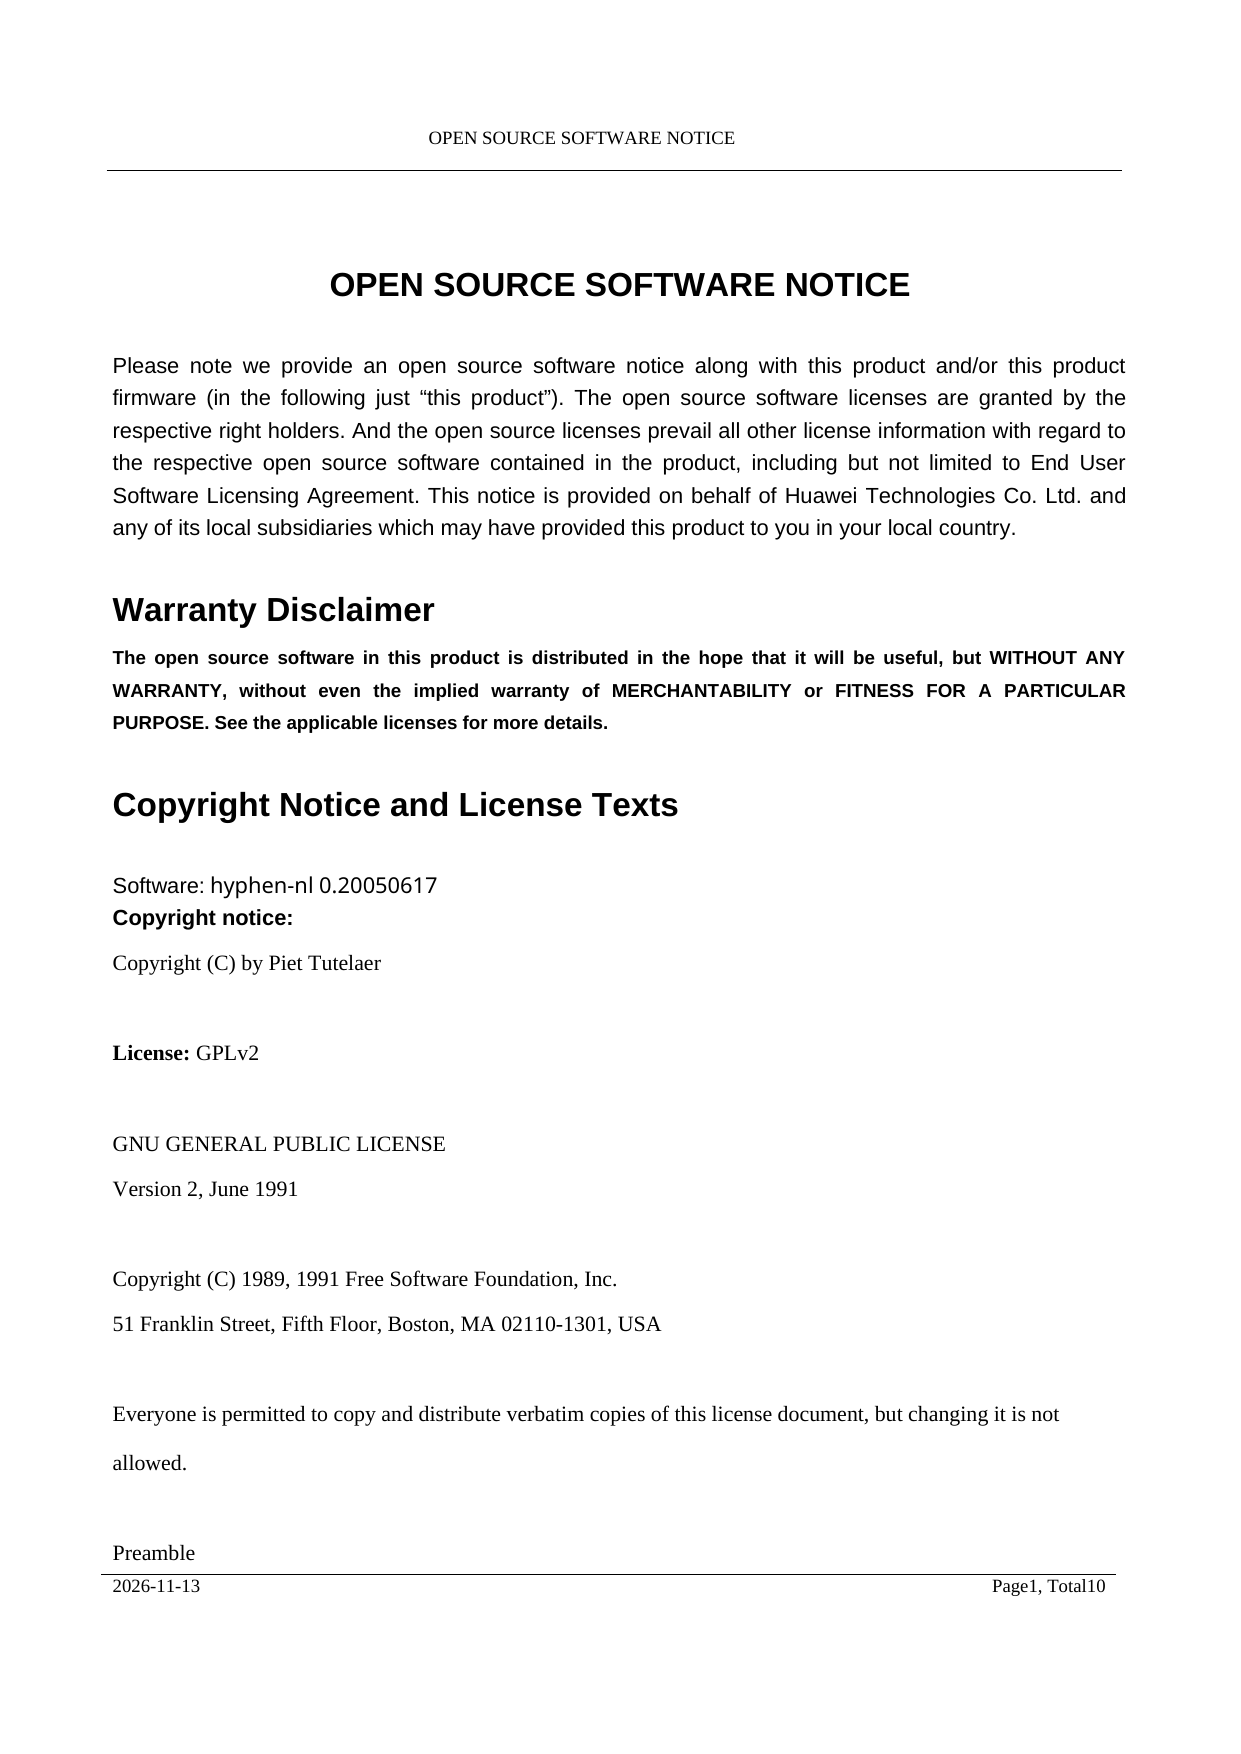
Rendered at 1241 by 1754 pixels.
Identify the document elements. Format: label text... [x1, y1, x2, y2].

text Copyright (C) 1989, 1991 Free Software Foundation, Inc. [112, 1262, 1128, 1295]
text Warranty Disclaimer [112, 576, 1128, 641]
text Copyright (C) by Piet Tutelaer [112, 947, 1128, 979]
text Version 2, June 1991 [112, 1172, 1128, 1204]
text 51 Franklin Street, Fifth Floor, Boston, MA 02110-1301, USA [112, 1307, 1128, 1340]
text Copyright notice: [112, 901, 1128, 934]
text Software: hyphen-nl 0.20050617 [112, 869, 1128, 901]
text The open source software in this product is distributed in the hope that it will be useful, but WITHOUT ANY WARRANTY, without even the implied warranty of MERCHANTABILITY or FITNESS FOR A PARTICULAR PURPOSE. See the applicable licenses for more details. [112, 641, 1128, 739]
text Please note we provide an open source software notice along with this product and/or this product firmware (in the following just “this product”). The open source software licenses are granted by the respective right holders. And the open source licenses prevail all other license information with regard to the respective open source software contained in the product, including but not limited to End User Software Licensing Agreement. This notice is provided on behalf of Huawei Technologies Co. Ltd. and any of its local subsidiaries which may have provided this product to you in your local country. [112, 349, 1128, 544]
text Preamble [112, 1537, 1128, 1569]
text Copyright Notice and License Texts [112, 771, 1128, 836]
text OPEN SOURCE SOFTWARE NOTICE [112, 251, 1128, 316]
text GNU GENERAL PUBLIC LICENSE [112, 1127, 1128, 1159]
text Everyone is permitted to copy and distribute verbatim copies of this license document, but changing it is not allowed. [112, 1398, 1128, 1479]
text License: GPLv2 [112, 1037, 1128, 1069]
